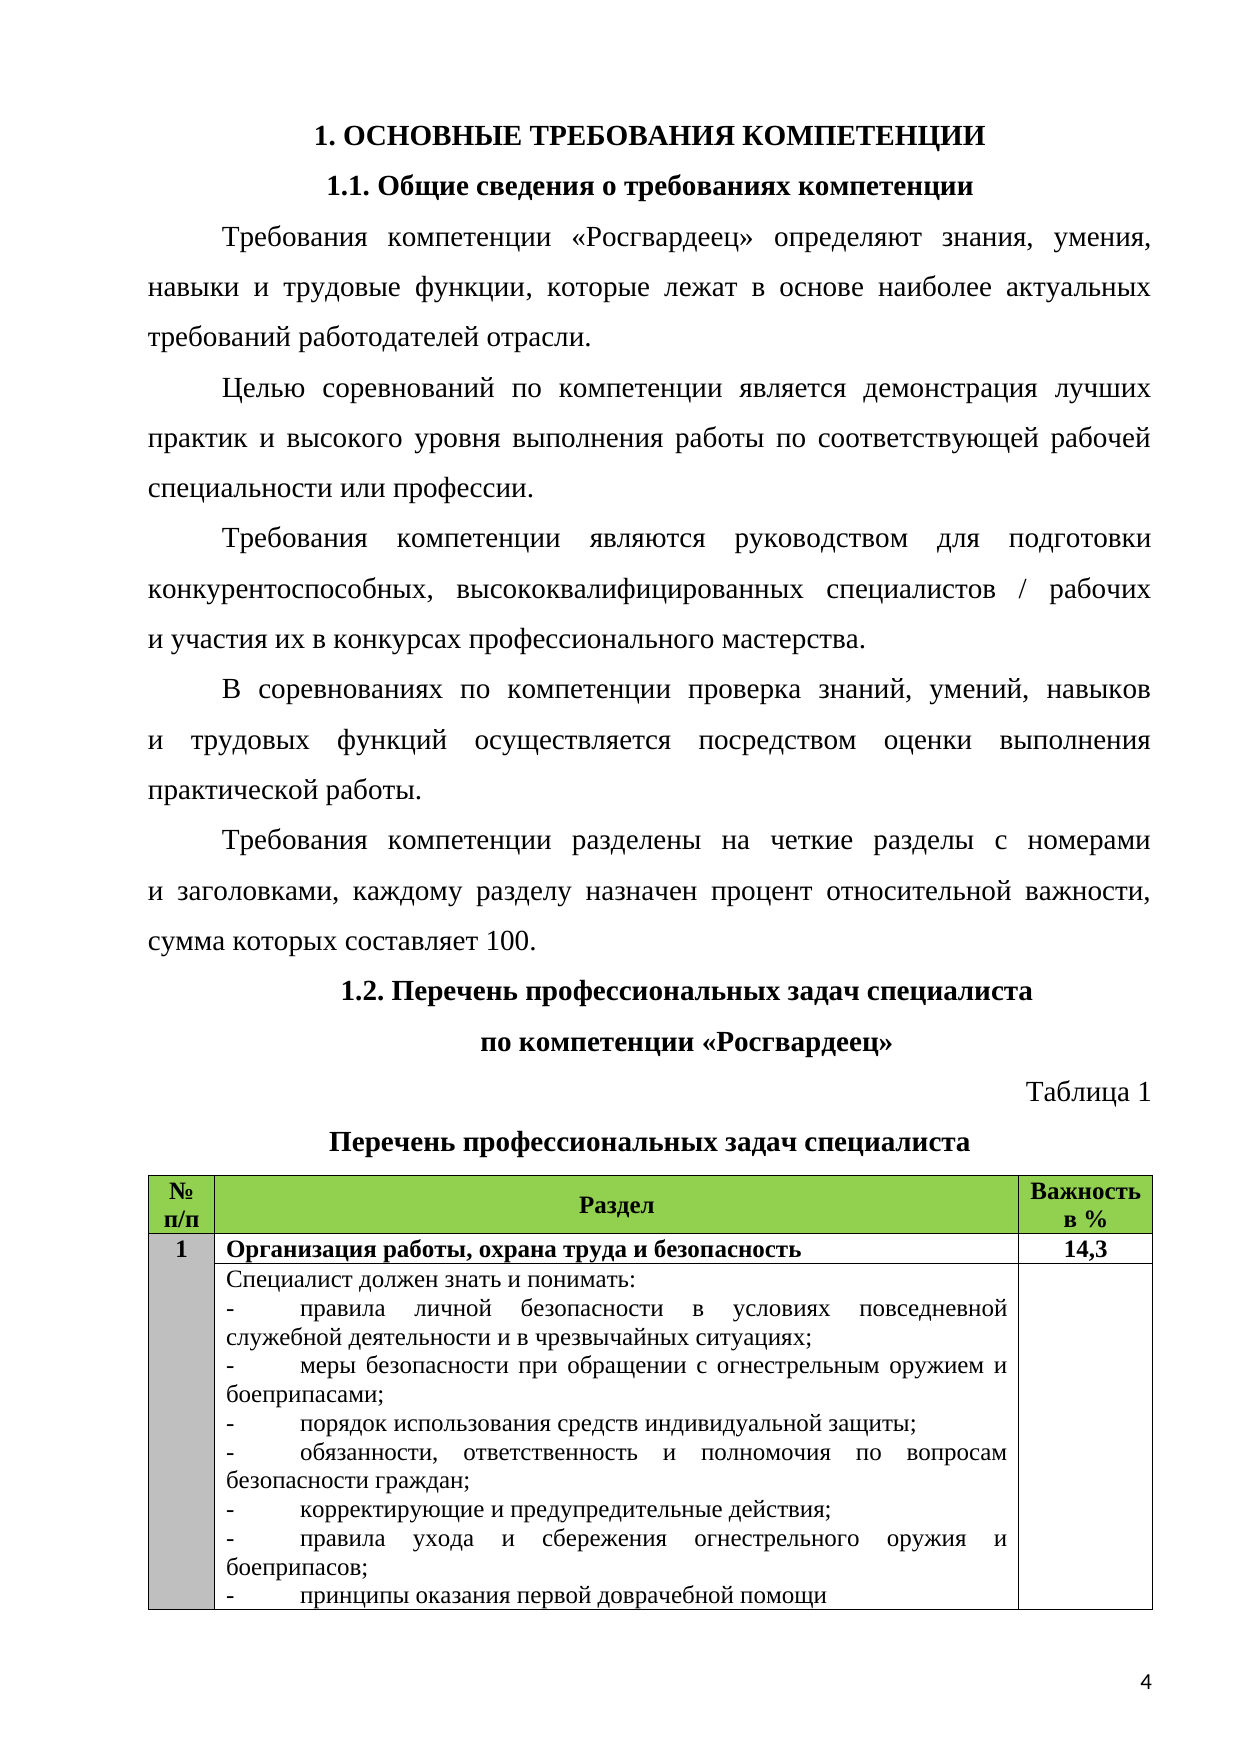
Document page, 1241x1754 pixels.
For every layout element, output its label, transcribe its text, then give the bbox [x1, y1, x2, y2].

text Таблица 1 [148, 1074, 1152, 1108]
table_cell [215, 1264, 1018, 1609]
text Целью соревнований по компетенции является демонстрация лучших практик и высокого уровня выполнения работы по соответствующей рабочей специальности или профессии. [148, 370, 1152, 504]
table_header Важность в % [1019, 1176, 1152, 1233]
text Требования компетенции разделены на четкие разделы с номерами и заголовками, каждому разделу назначен процент относительной важности, сумма которых составляет 100. [148, 822, 1152, 957]
table_header Раздел [215, 1176, 1018, 1233]
table_cell 1 [149, 1234, 214, 1609]
table_header № п/п [149, 1176, 214, 1233]
text по компетенции «Росгвардеец» [148, 1024, 1152, 1057]
text В соревнованиях по компетенции проверка знаний, умений, навыков и трудовых функций осуществляется посредством оценки выполнения практической работы. [148, 672, 1152, 806]
text Требования компетенции «Росгвардеец» определяют знания, умения, навыки и трудовые функции, которые лежат в основе наиболее актуальных требований работодателей отрасли. [148, 219, 1152, 353]
text Перечень профессиональных задач специалиста [148, 1124, 1152, 1158]
table_cell Организация работы, охрана труда и безопасность [215, 1234, 1018, 1263]
text 1. ОСНОВНЫЕ ТРЕБОВАНИЯ КОМПЕТЕНЦИИ [148, 118, 1152, 152]
text 1.1. Общие сведения о требованиях компетенции [148, 168, 1152, 202]
table_cell 14,3 [1019, 1234, 1152, 1263]
text Требования компетенции являются руководством для подготовки конкурентоспособных, высококвалифицированных специалистов / рабочих и участия их в конкурсах профессионального мастерства. [148, 521, 1152, 655]
table_cell [1019, 1264, 1152, 1609]
text 1.2. Перечень профессиональных задач специалиста [148, 973, 1152, 1007]
